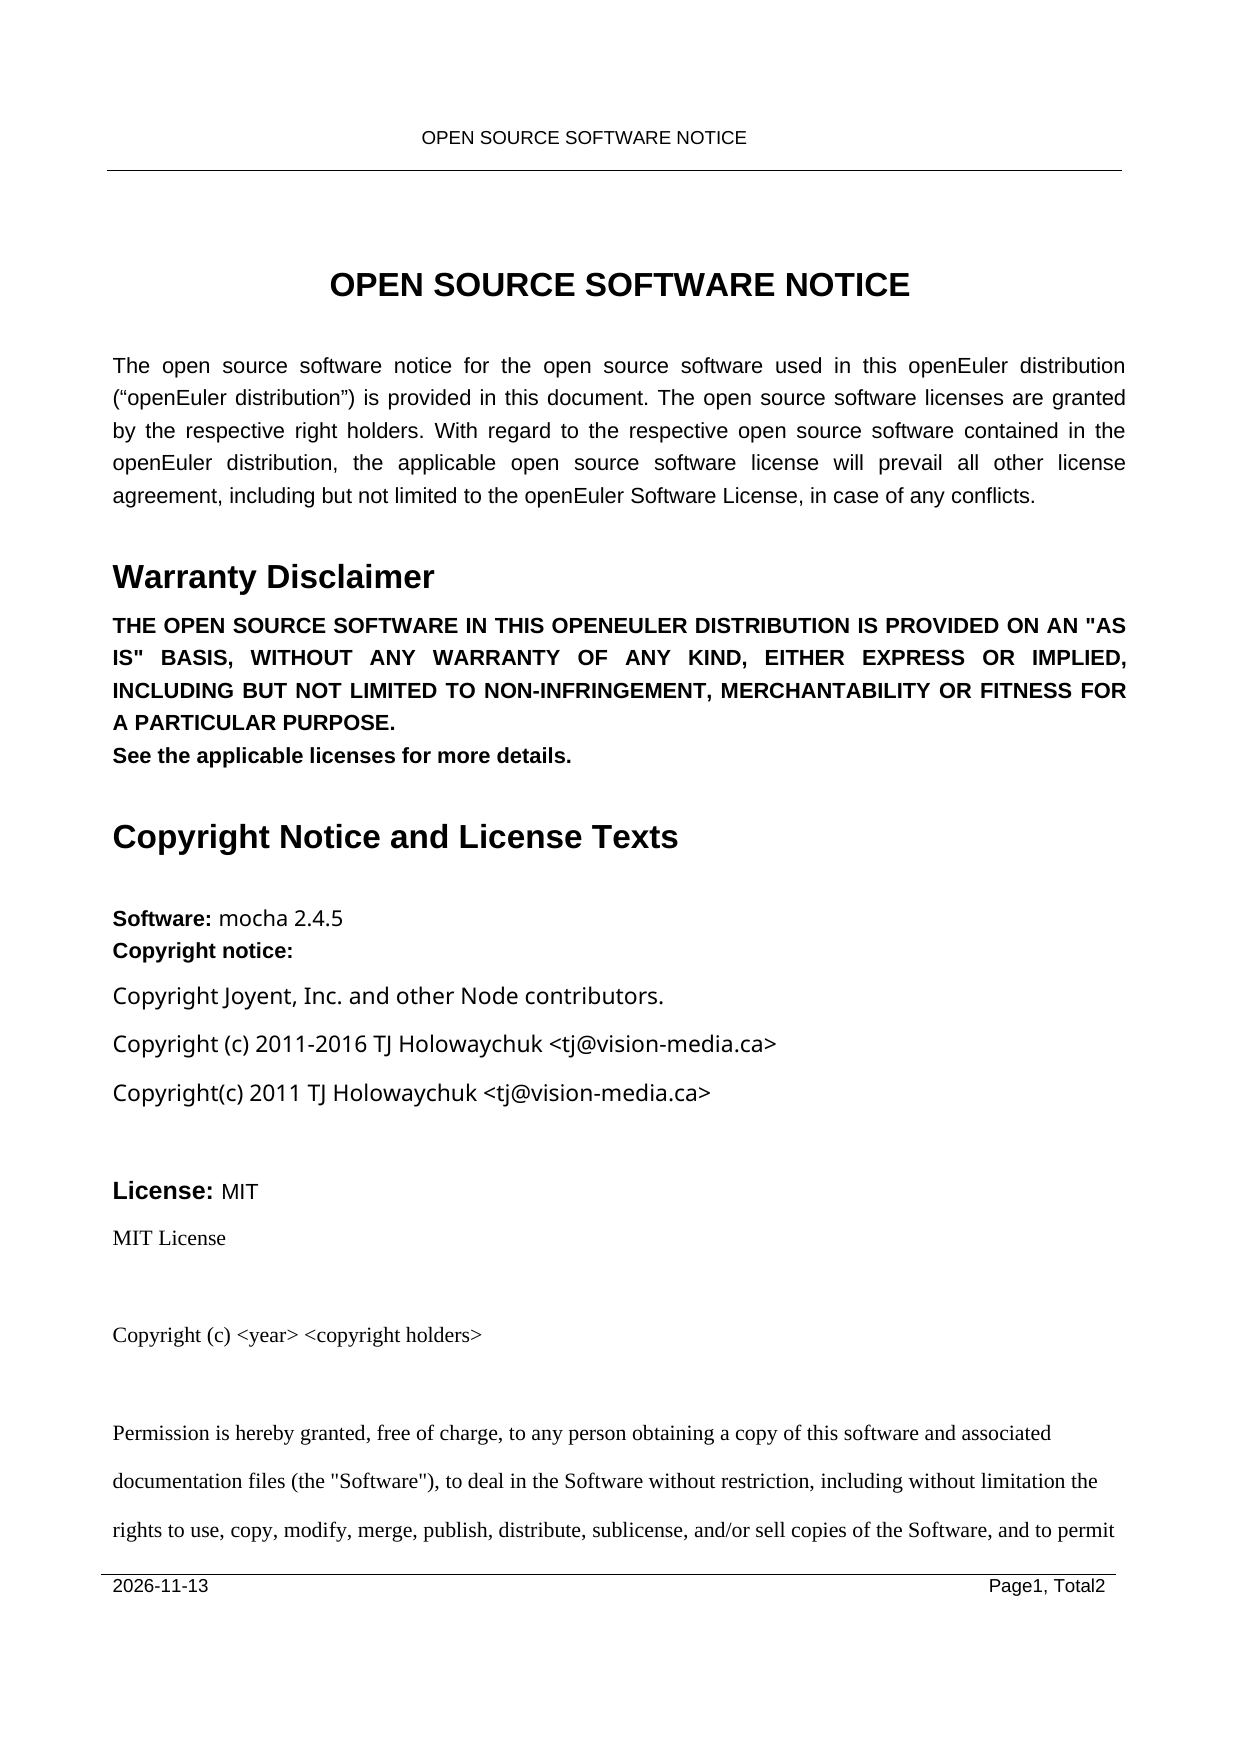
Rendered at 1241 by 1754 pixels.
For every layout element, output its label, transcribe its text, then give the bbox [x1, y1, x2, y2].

text Copyright Joyent, Inc. and other Node contributors. Copyright (c) 2011-2016 TJ Holowaychuk <tj@vision-media.ca> Copyright(c) 2011 TJ Holowaychuk <tj@vision-media.ca> [112, 979, 1128, 1158]
text The open source software notice for the open source software used in this openEuler distribution (“openEuler distribution”) is provided in this document. The open source software licenses are granted by the respective right holders. With regard to the respective open source software contained in the openEuler distribution, the applicable open source software license will prevail all other license agreement, including but not limited to the openEuler Software License, in case of any conflicts. [112, 349, 1128, 511]
text Copyright Notice and License Texts [112, 804, 1128, 869]
text Software: mocha 2.4.5 [112, 901, 1128, 934]
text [112, 1221, 1128, 1546]
text OPEN SOURCE SOFTWARE NOTICE [112, 251, 1128, 316]
text THE OPEN SOURCE SOFTWARE IN THIS OPENEULER DISTRIBUTION IS PROVIDED ON AN "AS IS" BASIS, WITHOUT ANY WARRANTY OF ANY KIND, EITHER EXPRESS OR IMPLIED, INCLUDING BUT NOT LIMITED TO NON-INFRINGEMENT, MERCHANTABILITY OR FITNESS FOR A PARTICULAR PURPOSE. See the applicable licenses for more details. [112, 609, 1128, 771]
text Warranty Disclaimer [112, 544, 1128, 609]
text Copyright notice: [112, 934, 1128, 966]
text License: MIT [112, 1174, 1128, 1207]
